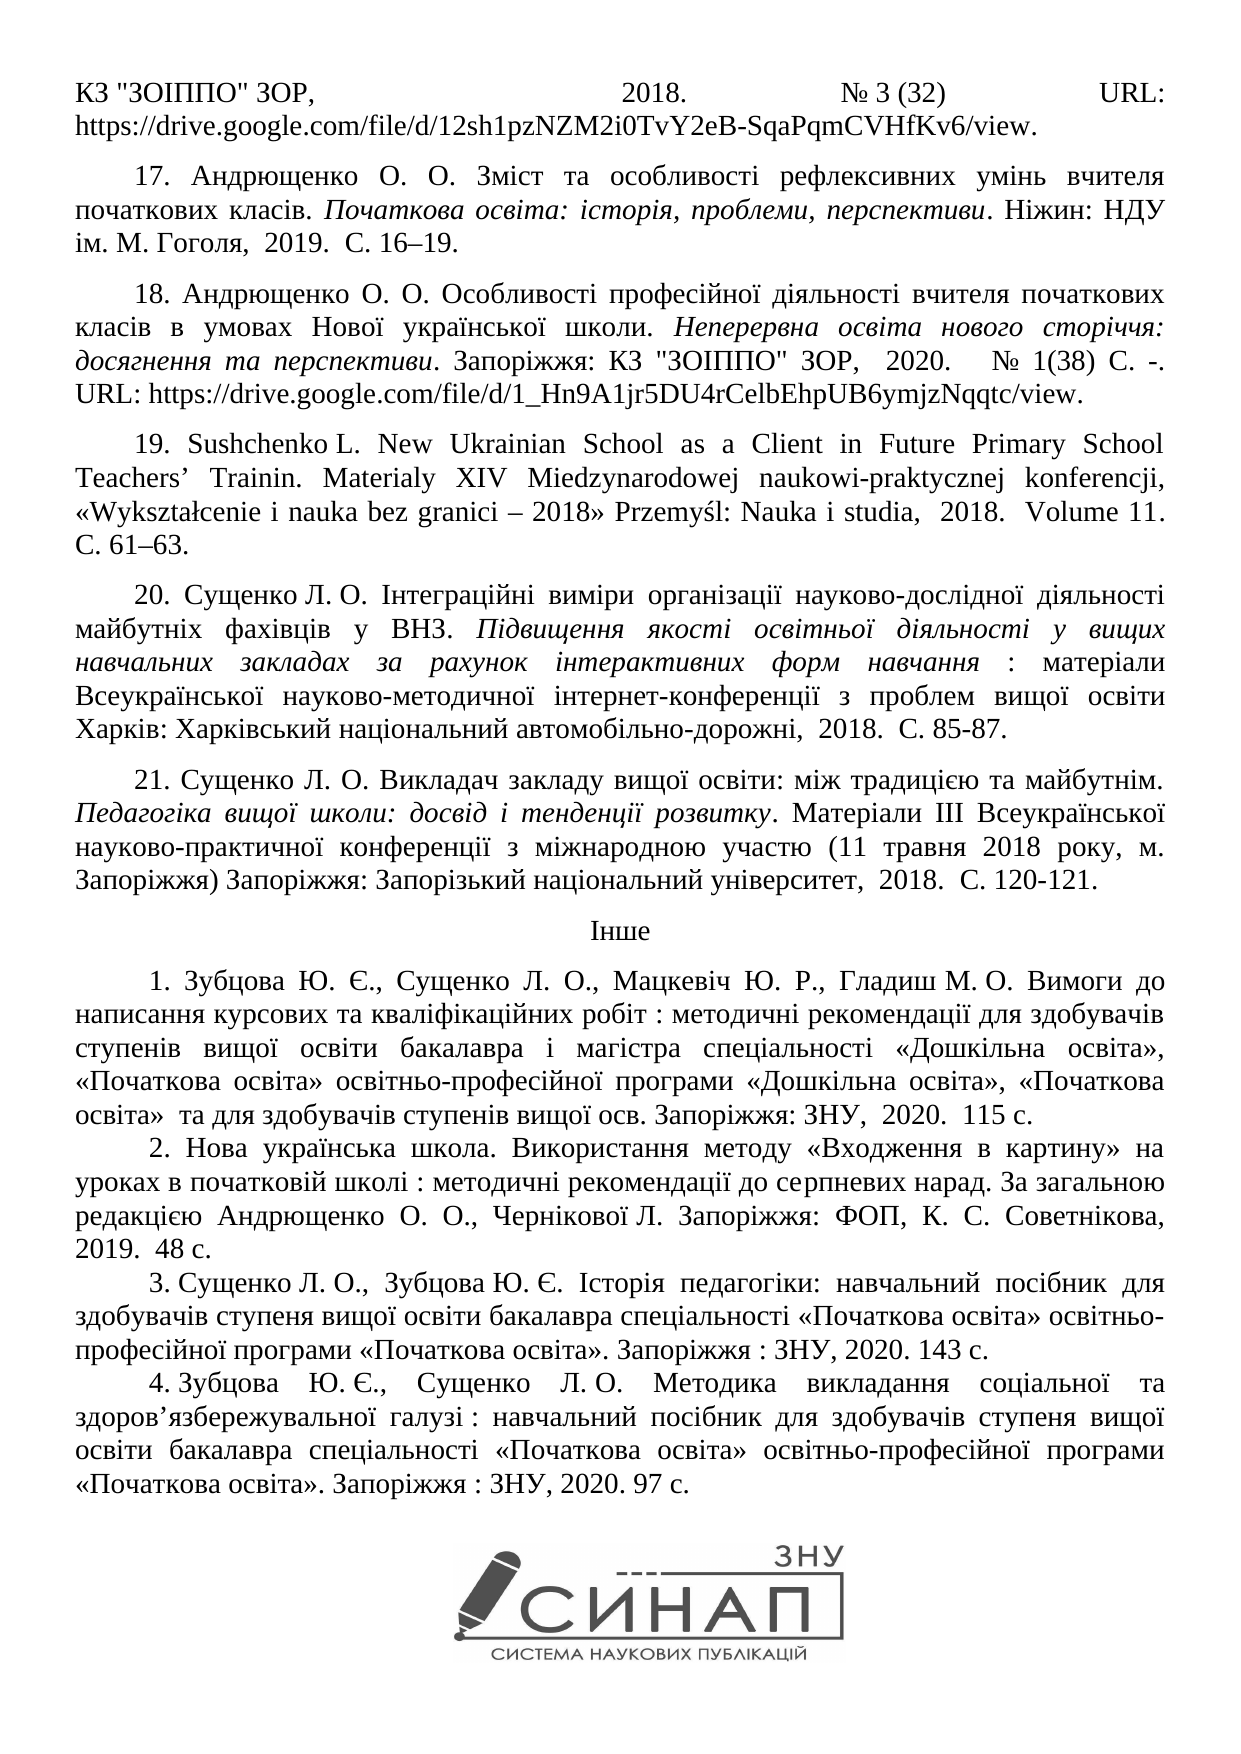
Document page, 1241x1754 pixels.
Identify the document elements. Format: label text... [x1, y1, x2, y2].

text 17. Андрющенко О. О. Зміст та особливості рефлексивних умінь вчителя початкових класів. Початкова освіта: історія, проблеми, перспективи. Ніжин: НДУ ім. М. Гоголя, 2019. C. 16–19. [75, 158, 1165, 259]
text 2. Нова українська школа. Використання методу «Входження в картину» на уроках в початковій школі : методичні рекомендації до серпневих нарад. За загальною редакцією Андрющенко О. О., Чернікової Л. Запоріжжя: ФОП, К. С. Советнікова, 2019. 48 с. [75, 1131, 1165, 1265]
text 20. Сущенко Л. О. Інтеграційні виміри організації науково-дослідної діяльності майбутніх фахівців у ВНЗ. Підвищення якості освітньої діяльності у вищих навчальних закладах за рахунок інтерактивних форм навчання : матеріали Всеукраїнської науково-методичної інтернет-конференції з проблем вищої освіти Харків: Харківський національний автомобільно-дорожні, 2018. C. 85-87. [75, 577, 1165, 745]
text 3. Сущенко Л. О., Зубцова Ю. Є. Історія педагогіки: навчальний посібник для здобувачів ступеня вищої освіти бакалавра спеціальності «Початкова освіта» освітньо-професійної програми «Початкова освіта». Запоріжжя : ЗНУ, 2020. 143 с. [75, 1265, 1165, 1365]
picture [452, 1543, 847, 1663]
subtitle Інше [75, 913, 1165, 946]
text 21. Сущенко Л. О. Викладач закладу вищої освіти: між традицією та майбутнім. Педагогіка вищої школи: досвід і тенденції розвитку. Матеріали ІІІ Всеукраїнської науково-практичної конференції з міжнародною участю (11 травня 2018 року, м. Запоріжжя) Запоріжжя: Запорізький національний університет, 2018. C. 120-121. [75, 762, 1165, 896]
text 18. Андрющенко О. О. Особливості професійної діяльності вчителя початкових класів в умовах Нової української школи. Неперервна освіта нового сторіччя: досягнення та перспективи. Запоріжжя: КЗ "ЗОІППО" ЗОР, 2020. № 1(38) C. -. URL: https://drive.google.com/file/d/1_Hn9A1jr5DU4rCelbEhpUB6ymjzNqqtc/view. [75, 276, 1165, 410]
text 19. Sushchenko L. New Ukrainian School as a Client in Future Primary School Teachers’ Trainin. Materialy XIV Miedzynarodowej naukowi-praktycznej konferencji, «Wykształcenie i nauka bez granici – 2018» Przemyśl: Nauka i studia, 2018. Volume 11. C. 61–63. [75, 427, 1165, 561]
text 4. Зубцова Ю. Є., Сущенко Л. О. Методика викладання соціальної та здоров’язбережувальної галузі : навчальний посібник для здобувачів ступеня вищої освіти бакалавра спеціальності «Початкова освіта» освітньо-професійної програми «Початкова освіта». Запоріжжя : ЗНУ, 2020. 97 с. [75, 1365, 1165, 1499]
text 1. Зубцова Ю. Є., Сущенко Л. О., Мацкевіч Ю. Р., Гладиш М. О. Вимоги до написання курсових та кваліфікаційних робіт : методичні рекомендації для здобувачів ступенів вищої освіти бакалавра і магістра спеціальності «Дошкільна освіта», «Початкова освіта» освітньо-професійної програми «Дошкільна освіта», «Початкова освіта» та для здобувачів ступенів вищої осв. Запоріжжя: ЗНУ, 2020. 115 с. [75, 963, 1165, 1131]
